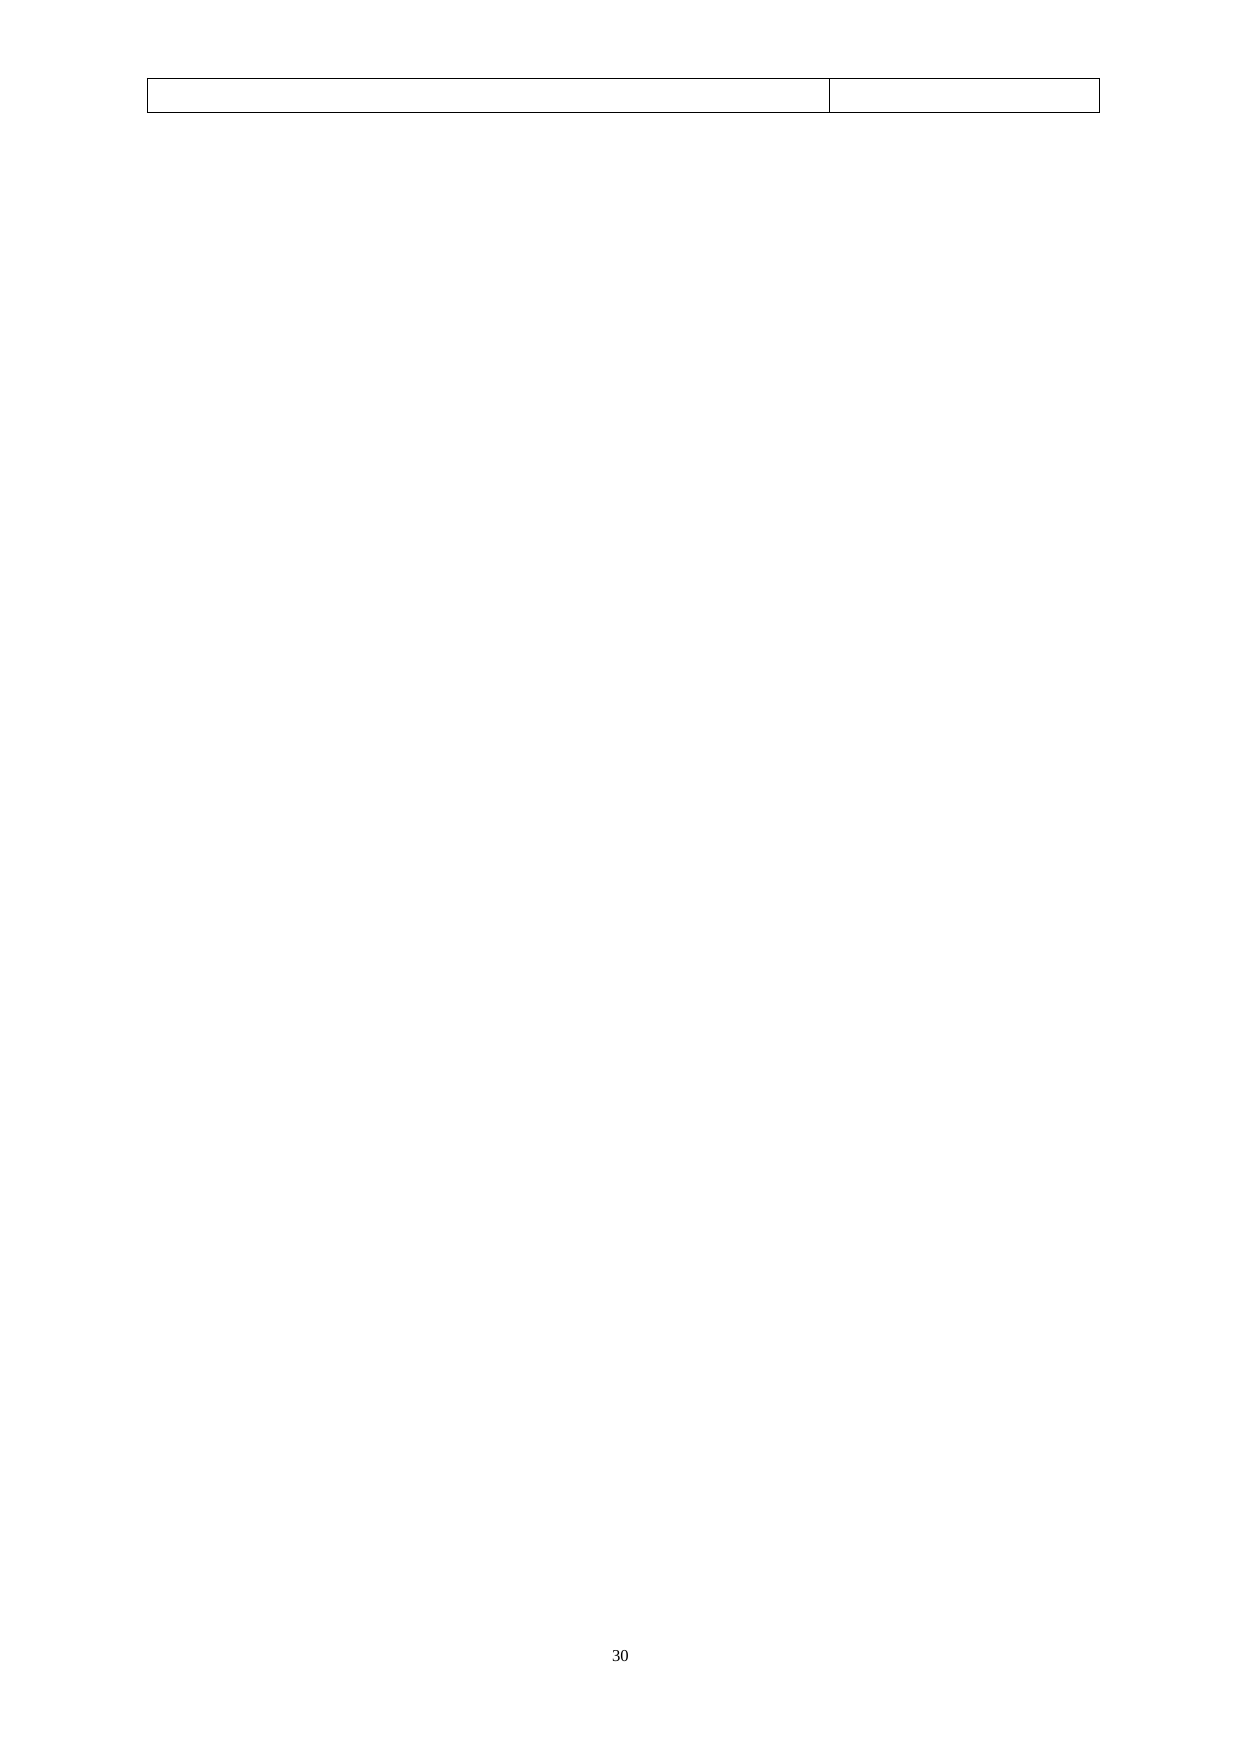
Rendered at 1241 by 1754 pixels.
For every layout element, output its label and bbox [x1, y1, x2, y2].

table_cell [148, 79, 829, 112]
table_cell [830, 79, 1099, 112]
